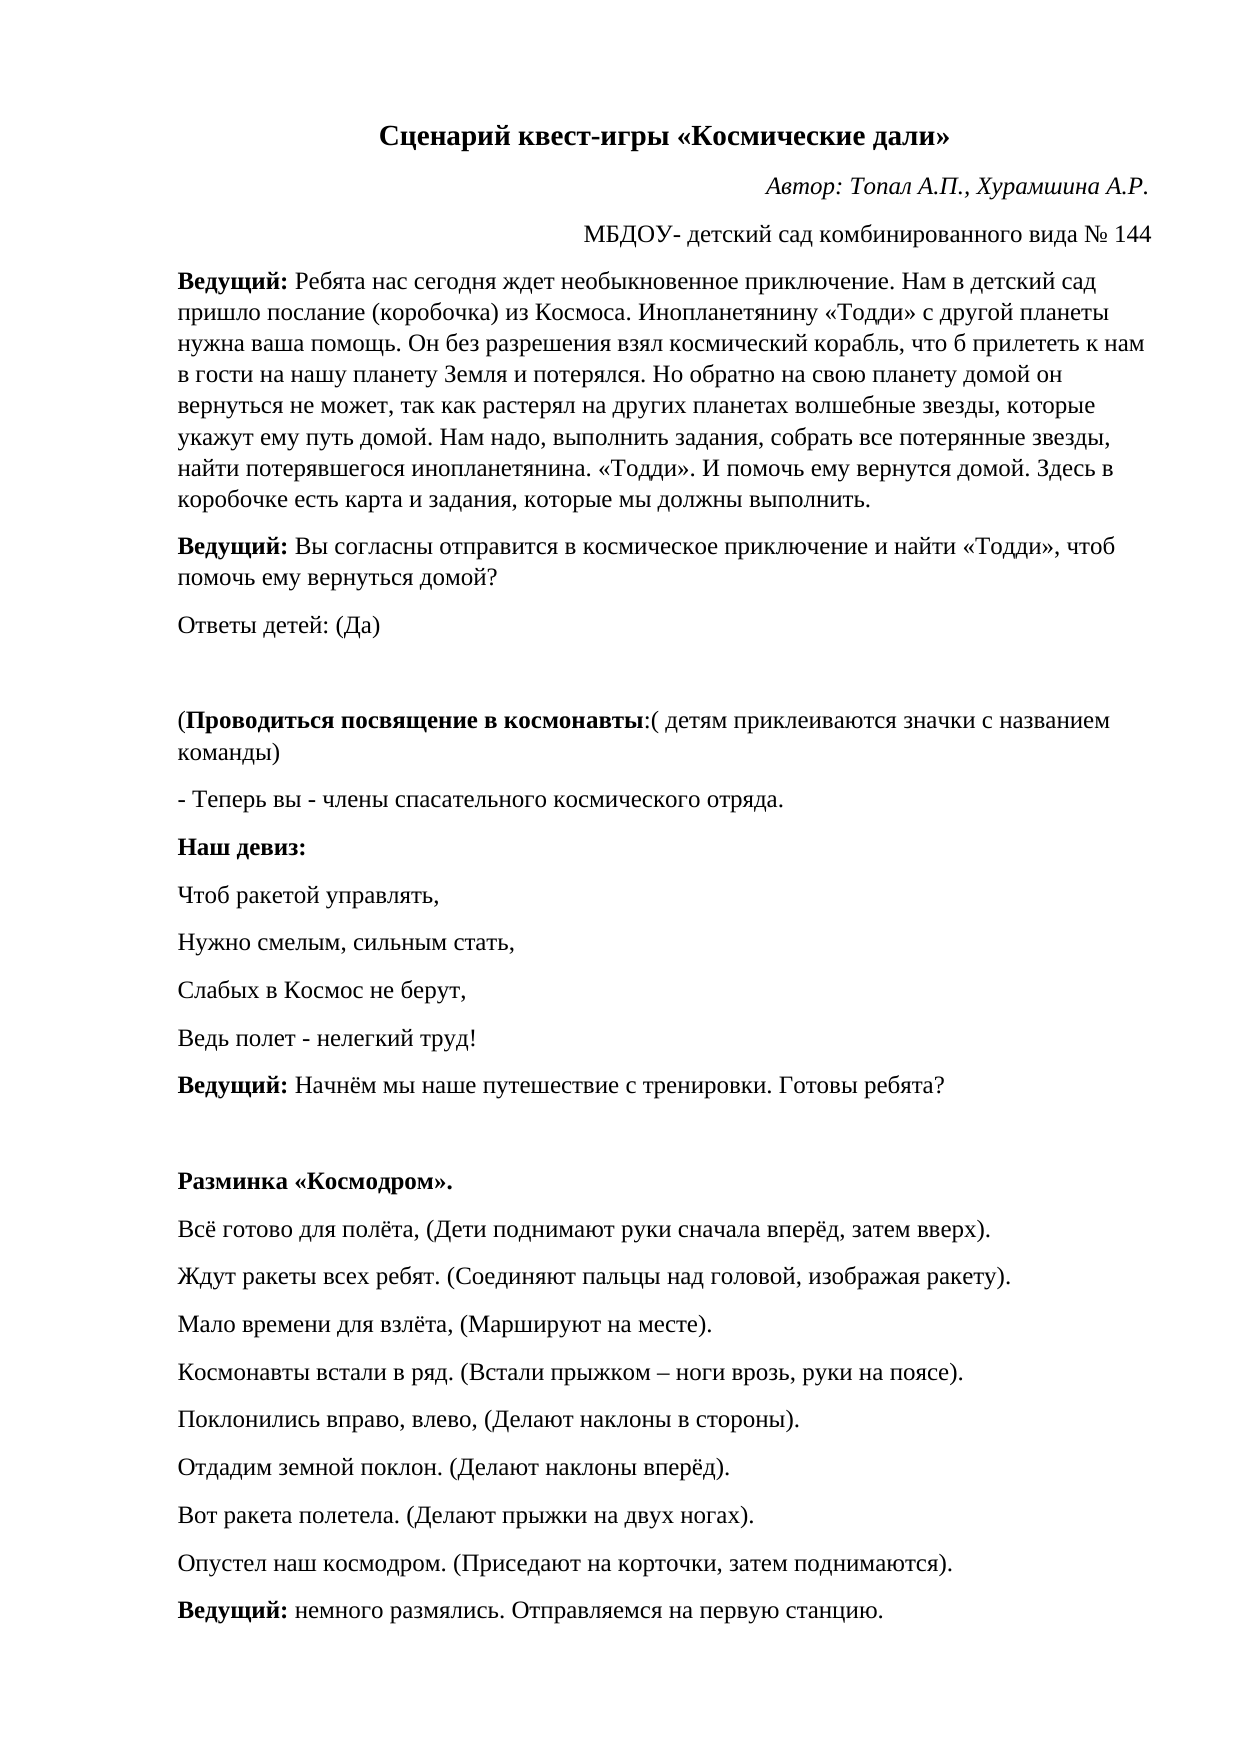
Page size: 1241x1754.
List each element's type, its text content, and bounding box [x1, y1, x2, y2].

text Наш девиз: [177, 832, 1152, 861]
text - Теперь вы - члены спасательного космического отряда. [177, 784, 1152, 813]
text Вот ракета полетела. (Делают прыжки на двух ногах). [177, 1500, 1152, 1529]
text Ведущий: немного размялись. Отправляемся на первую станцию. [177, 1595, 1152, 1624]
text Космонавты встали в ряд. (Встали прыжком – ноги врозь, руки на поясе). [177, 1357, 1152, 1386]
text Разминка «Космодром». [177, 1166, 1152, 1195]
text (Проводиться посвящение в космонавты:( детям приклеиваются значки с названием команды) [177, 706, 1152, 765]
text Слабых в Космос не берут, [177, 975, 1152, 1004]
text Всё готово для полёта, (Дети поднимают руки сначала вперёд, затем вверх). [177, 1214, 1152, 1242]
text Ведущий: Начнём мы наше путешествие с тренировки. Готовы ребята? [177, 1071, 1152, 1099]
text Сценарий квест-игры «Космические дали» [177, 118, 1152, 152]
text Автор: Топал А.П., Хурамшина А.Р. [177, 171, 1152, 200]
text Поклонились вправо, влево, (Делают наклоны в стороны). [177, 1404, 1152, 1433]
text Чтоб ракетой управлять, [177, 880, 1152, 908]
text Нужно смелым, сильным стать, [177, 927, 1152, 956]
text МБДОУ- детский сад комбинированного вида № 144 [177, 219, 1152, 247]
text Ведущий: Вы согласны отправится в космическое приключение и найти «Тодди», чтоб помочь ему вернуться домой? [177, 531, 1152, 591]
text Опустел наш космодром. (Приседают на корточки, затем поднимаются). [177, 1548, 1152, 1576]
text Мало времени для взлёта, (Маршируют на месте). [177, 1309, 1152, 1338]
text Ведь полет - нелегкий труд! [177, 1023, 1152, 1052]
text Отдадим земной поклон. (Делают наклоны вперёд). [177, 1452, 1152, 1481]
text Ведущий: Ребята нас сегодня ждет необыкновенное приключение. Нам в детский сад пришло послание (коробочка) из Космоса. Инопланетянину «Тодди» с другой планеты нужна ваша помощь. Он без разрешения взял космический корабль, что б прилететь к нам в гости на нашу планету Земля и потерялся. Но обратно на свою планету домой он вернуться не может, так как растерял на других планетах волшебные звезды, которые укажут ему путь домой. Нам надо, выполнить задания, собрать все потерянные звезды, найти потерявшегося инопланетянина. «Тодди». И помочь ему вернутся домой. Здесь в коробочке есть карта и задания, которые мы должны выполнить. [177, 266, 1152, 512]
text Ждут ракеты всех ребят. (Соединяют пальцы над головой, изображая ракету). [177, 1261, 1152, 1290]
text Ответы детей: (Да) [177, 610, 1152, 639]
